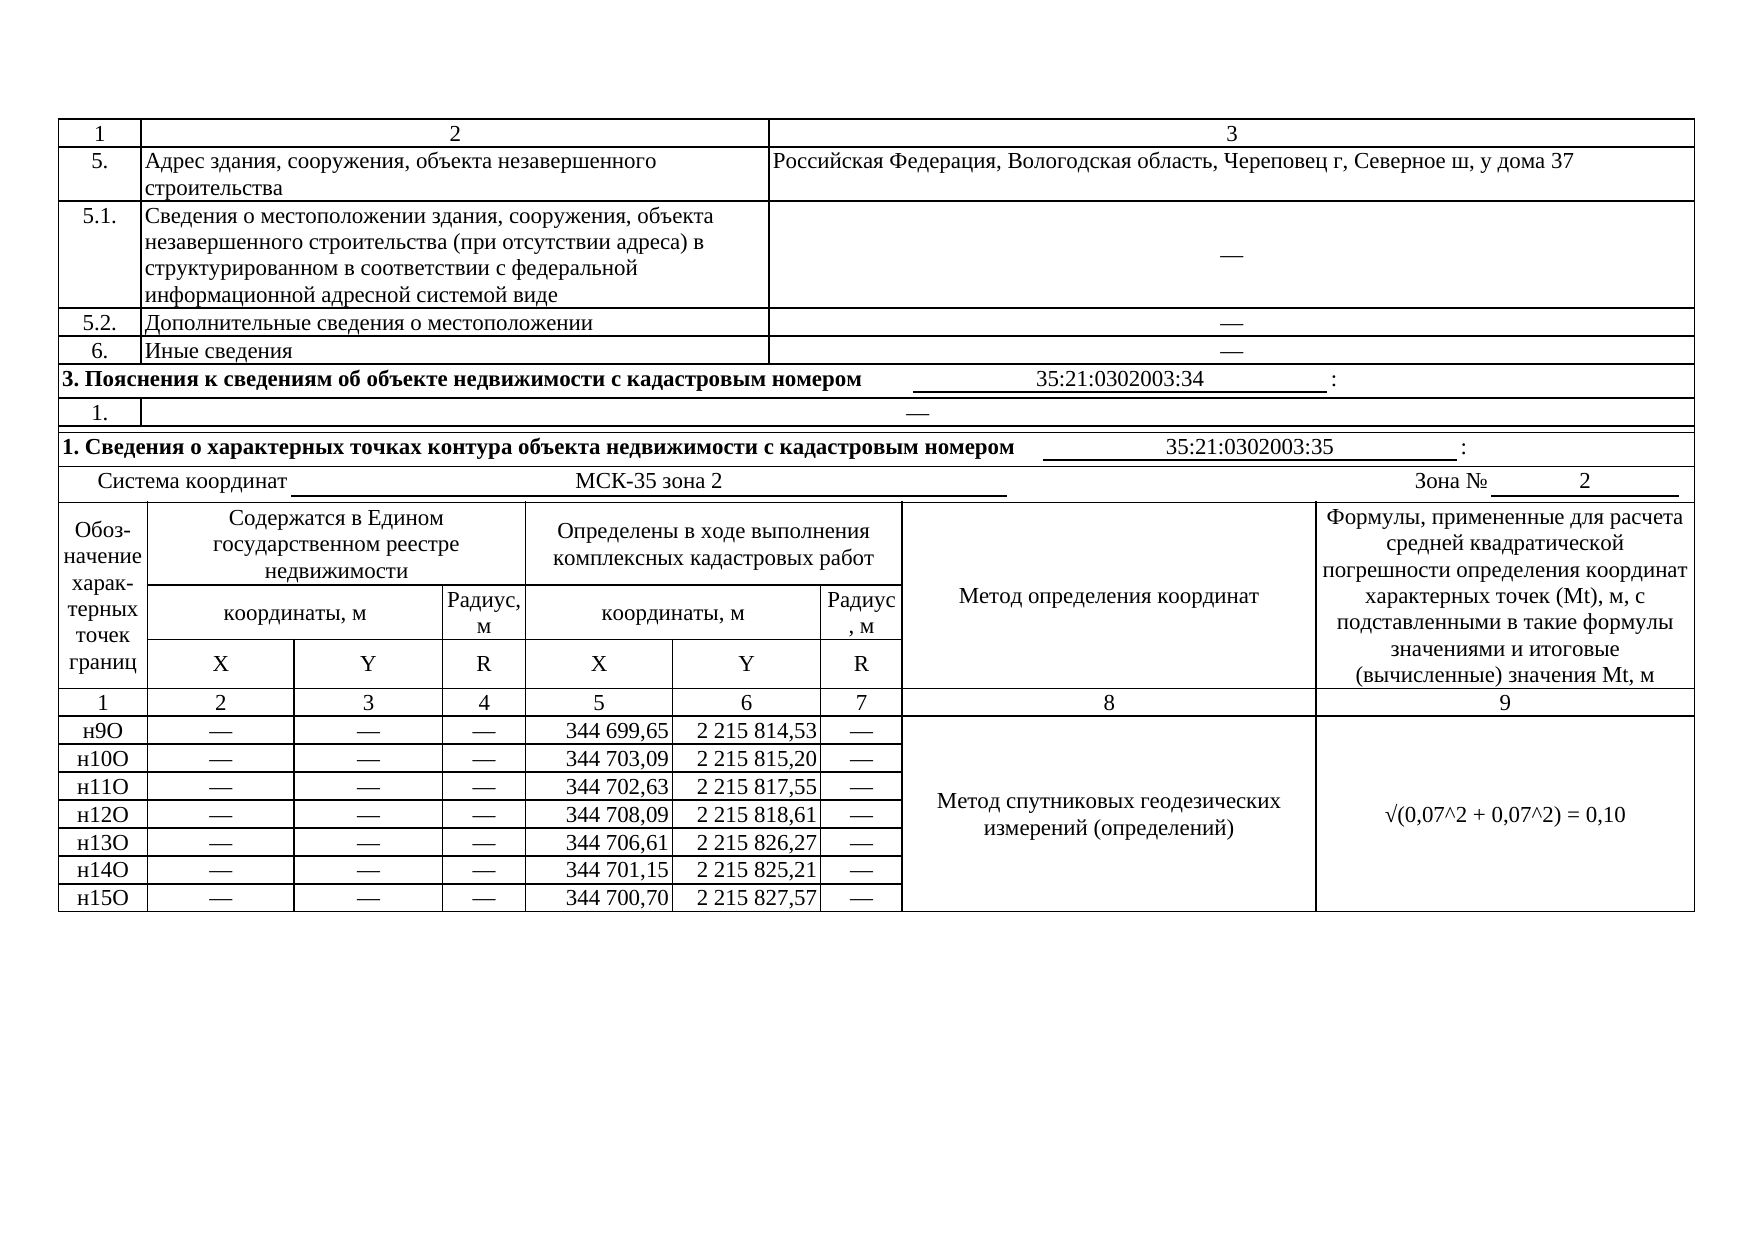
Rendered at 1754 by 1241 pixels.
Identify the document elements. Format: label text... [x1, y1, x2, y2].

table_cell 5.2. [59, 309, 140, 335]
table_cell — [148, 745, 293, 771]
table_cell Метод определения координат [903, 503, 1315, 687]
table_cell [59, 495, 1694, 501]
table_cell Радиус, м [443, 586, 525, 638]
table_cell R [443, 640, 525, 687]
table_cell 2 215 814,53 [673, 717, 820, 743]
table_cell 3 [295, 689, 442, 715]
table_cell — [821, 801, 901, 827]
table_cell Формулы, примененные для расчета средней квадратической погрешности определения координат характерных точек (Mt), м, с подставленными в такие формулы значениями и итоговые (вычисленные) значения Mt, м [1317, 503, 1694, 687]
table_header 1 [59, 120, 140, 146]
table_cell Метод спутниковых геодезических измерений (определений) [903, 717, 1315, 911]
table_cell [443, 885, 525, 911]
table_cell 2 [148, 689, 293, 715]
table_cell н10О [59, 745, 147, 771]
table_cell — [142, 399, 1694, 425]
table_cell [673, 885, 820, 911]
table_cell — [295, 745, 442, 771]
table_cell : [1327, 365, 1694, 391]
table_cell Дополнительные сведения о местоположении [142, 309, 768, 335]
table_cell 2 215 818,61 [673, 801, 820, 827]
table_cell — [295, 829, 442, 855]
table_cell Сведения о местоположении здания, сооружения, объекта незавершенного строительства (при отсутствии адреса) в структурированном в соответствии с федеральной информационной адресной системой виде [142, 202, 768, 307]
table_cell 9 [1317, 689, 1694, 715]
table_cell 6 [673, 689, 820, 715]
table_cell — [148, 801, 293, 827]
table_cell 344 699,65 [526, 717, 672, 743]
table_cell — [148, 857, 293, 883]
table_cell 35:21:0302003:35 [1043, 433, 1457, 459]
table_cell 5.1. [59, 202, 140, 307]
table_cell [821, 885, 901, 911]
table_cell — [295, 717, 442, 743]
table_cell X [148, 640, 293, 687]
table_cell — [295, 773, 442, 799]
table_cell 2 215 817,55 [673, 773, 820, 799]
table_cell X [526, 640, 672, 687]
table_cell 35:21:0302003:34 [913, 365, 1327, 391]
table_cell Обоз-начение харак-терных точек границ [59, 503, 147, 687]
table_cell [59, 427, 1694, 431]
table_cell Российская Федерация, Вологодская область, Череповец г, Северное ш, у дома 37 [770, 148, 1694, 200]
table_cell — [443, 801, 525, 827]
table_cell 7 [821, 689, 901, 715]
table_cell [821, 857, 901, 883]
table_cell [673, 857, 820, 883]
table_cell — [148, 829, 293, 855]
table_cell — [443, 829, 525, 855]
table_cell [59, 391, 1694, 397]
table_cell Адрес здания, сооружения, объекта незавершенного строительства [142, 148, 768, 200]
table_cell — [821, 773, 901, 799]
table_cell Содержатся в Едином государственном реестре недвижимости [148, 503, 525, 584]
table_cell — [295, 801, 442, 827]
table_cell Y [295, 640, 442, 687]
table_cell — [770, 337, 1694, 363]
table_cell 5 [526, 689, 672, 715]
table_cell Определены в ходе выполнения комплексных кадастровых работ [526, 503, 901, 584]
table_cell — [443, 745, 525, 771]
table_cell — [148, 773, 293, 799]
table_cell Иные сведения [142, 337, 768, 363]
table_cell 3. Пояснения к сведениям об объекте недвижимости с кадастровым номером [59, 365, 913, 391]
table_cell н12О [59, 801, 147, 827]
table_cell н14О [59, 857, 147, 883]
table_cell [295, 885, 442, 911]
table_cell [1679, 467, 1694, 495]
table_cell 2 215 815,20 [673, 745, 820, 771]
table_cell 1. Сведения о характерных точках контура объекта недвижимости с кадастровым номером [59, 433, 1043, 459]
table_cell : [1457, 433, 1694, 459]
table_cell 5. [59, 148, 140, 200]
table_cell МСК-35 зона 2 [291, 467, 1007, 495]
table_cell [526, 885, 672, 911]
table_cell Зона № [1007, 467, 1491, 495]
table_cell 2 [1491, 467, 1678, 495]
table_cell 4 [443, 689, 525, 715]
table_cell — [443, 717, 525, 743]
table_cell н9О [59, 717, 147, 743]
table_cell — [148, 717, 293, 743]
table_cell — [295, 857, 442, 883]
table_cell 344 702,63 [526, 773, 672, 799]
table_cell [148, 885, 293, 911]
table_cell — [821, 829, 901, 855]
table_cell √(0,07^2 + 0,07^2) = 0,10 [1317, 717, 1694, 911]
table_cell координаты, м [148, 586, 442, 638]
table_cell н11О [59, 773, 147, 799]
table_cell 1 [59, 689, 147, 715]
table_cell R [821, 640, 901, 687]
table_cell — [821, 745, 901, 771]
table_cell — [443, 857, 525, 883]
table_cell — [770, 309, 1694, 335]
table_cell 1. [59, 399, 140, 425]
table_cell [59, 459, 1694, 466]
table_cell — [821, 717, 901, 743]
table_cell 344 703,09 [526, 745, 672, 771]
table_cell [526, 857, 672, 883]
table_cell н13О [59, 829, 147, 855]
table_cell 2 215 826,27 [673, 829, 820, 855]
table_header 2 [142, 120, 768, 146]
table_cell — [770, 202, 1694, 307]
table_cell Радиус, м [821, 586, 901, 638]
table_cell 344 706,61 [526, 829, 672, 855]
table_cell координаты, м [526, 586, 820, 638]
table_cell 6. [59, 337, 140, 363]
table_cell — [443, 773, 525, 799]
table_header 3 [770, 120, 1694, 146]
table_cell Y [673, 640, 820, 687]
table_cell 8 [903, 689, 1315, 715]
table_cell 344 708,09 [526, 801, 672, 827]
table_cell Система координат [59, 467, 291, 495]
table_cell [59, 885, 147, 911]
